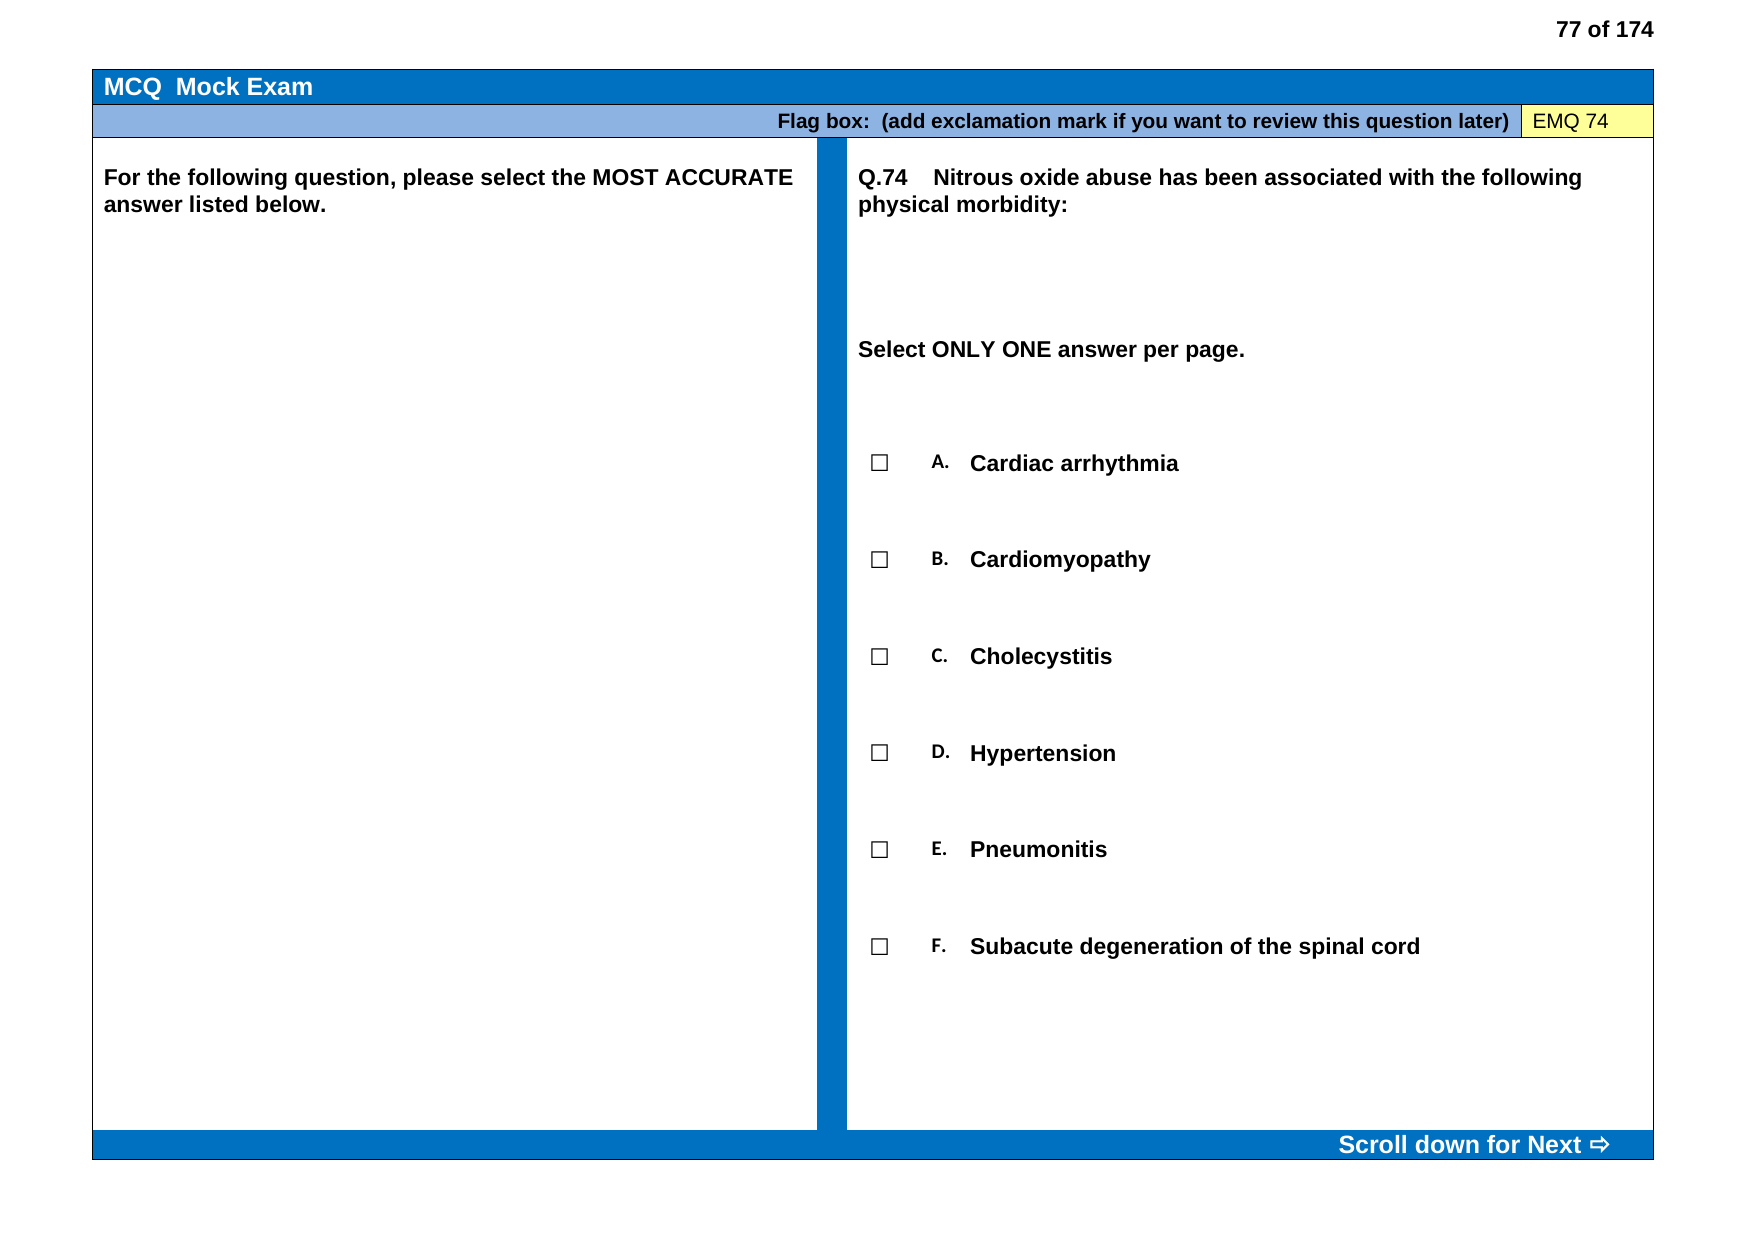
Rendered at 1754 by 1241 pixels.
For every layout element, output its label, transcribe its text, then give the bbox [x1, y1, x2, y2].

table_cell Flag box: (add exclamation mark if you want to review this question later) [93, 105, 1521, 137]
table_cell [93, 1130, 1327, 1159]
table_cell EMQ 74 [1522, 105, 1653, 137]
table_cell [817, 138, 847, 1130]
table_cell Q.74 Nitrous oxide abuse has been associated with the following physical morbidity: Select ONLY ONE answer per page. [847, 138, 1653, 1130]
table_cell MCQ Mock Exam [93, 70, 1653, 104]
table_cell Scroll down for Next [1327, 1130, 1653, 1159]
table_cell For the following question, please select the MOST ACCURATE answer listed below. [93, 138, 817, 1130]
